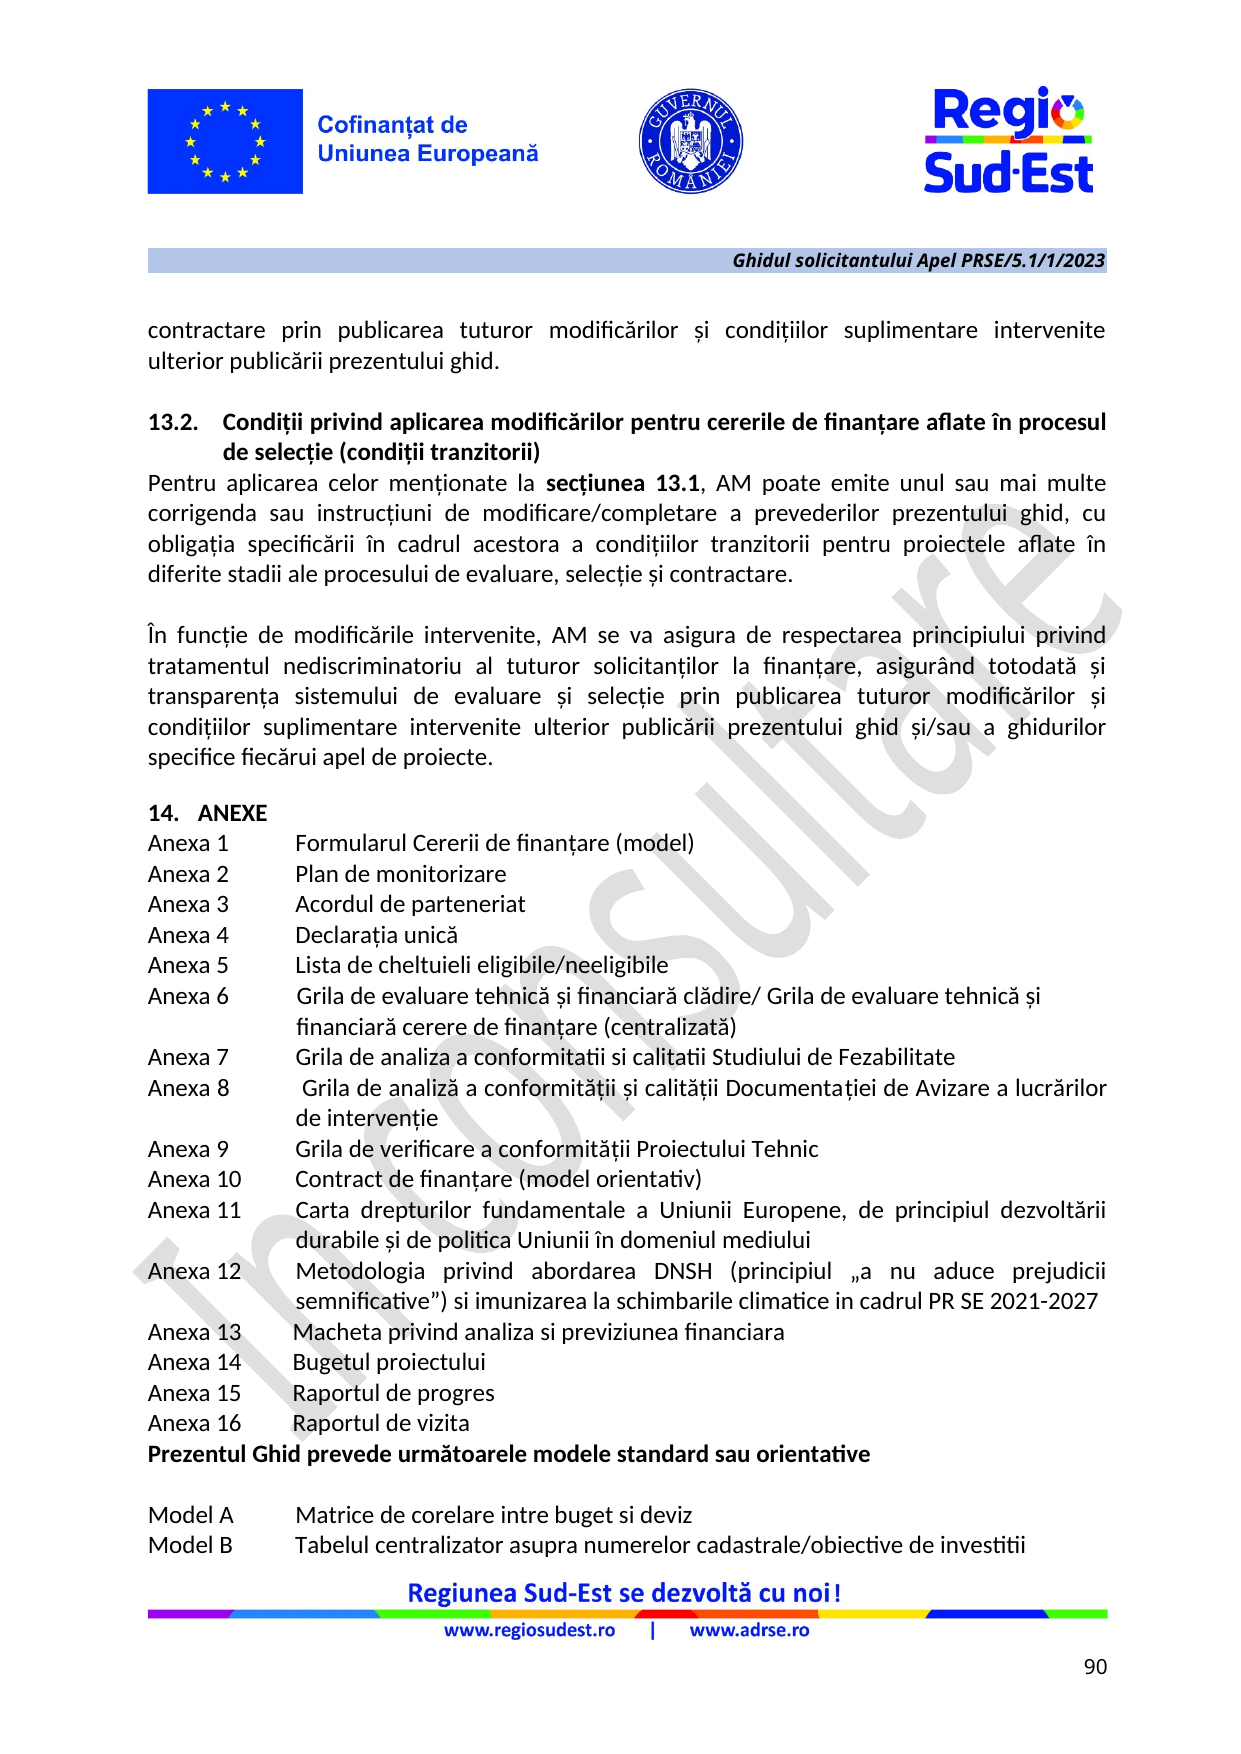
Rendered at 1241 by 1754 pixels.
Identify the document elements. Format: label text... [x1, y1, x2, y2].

list Anexa 6 Grila de evaluare tehnică şi financiară clădire/ Grila de evaluare tehnică și [148, 980, 1107, 1011]
list Anexa 8 Grila de analiză a conformității și calității Documentaţiei de Avizare a lucrărilor de intervenţie [148, 1072, 1107, 1133]
list Anexa 14 Bugetul proiectului [148, 1346, 1107, 1377]
list financiară cerere de finanţare (centralizată) [223, 1011, 1107, 1041]
list Anexa 13 Macheta privind analiza si previziunea financiara [148, 1316, 1107, 1346]
list Anexa 11 Carta drepturilor fundamentale a Uniunii Europene, de principiul dezvoltării durabile și de politica Uniunii în domeniul mediului [148, 1194, 1107, 1255]
list Anexa 3 Acordul de parteneriat [148, 889, 1107, 919]
list Anexa 15 Raportul de progres [148, 1377, 1107, 1407]
subtitle ANEXE [148, 797, 1107, 828]
list Anexa 16 Raportul de vizita [148, 1407, 1107, 1438]
list Model A Matrice de corelare intre buget si deviz [148, 1499, 1107, 1529]
list Anexa 4 Declaraţia unică [148, 919, 1107, 950]
list Model B Tabelul centralizator asupra numerelor cadastrale/obiective de investitii [148, 1529, 1107, 1560]
list Anexa 10 Contract de finanţare (model orientativ) [148, 1163, 1107, 1194]
list Anexa 2 Plan de monitorizare [148, 858, 1107, 889]
list Anexa 9 Grila de verificare a conformităţii Proiectului Tehnic [148, 1133, 1107, 1163]
list Anexa 1 Formularul Cererii de finanţare (model) [148, 828, 1107, 858]
picture [147, 1582, 1108, 1640]
list Anexa 12 Metodologia privind abordarea DNSH (principiul „a nu aduce prejudicii semnificative”) si imunizarea la schimbarile climatice in cadrul PR SE 2021-2027 [148, 1255, 1107, 1316]
list Anexa 5 Lista de cheltuieli eligibile/neeligibile [148, 950, 1107, 980]
picture [147, 86, 1093, 195]
list Prezentul Ghid prevede următoarele modele standard sau orientative [148, 1438, 1107, 1468]
text În funcție de modificările intervenite, AM se va asigura de respectarea principiului privind tratamentul nediscriminatoriu al tuturor solicitanților la finanțare, asigurând totodată și transparența sistemului de evaluare și selecție prin publicarea tuturor modificărilor și condițiilor suplimentare intervenite ulterior publicării prezentului ghid și/sau a ghidurilor specifice fiecărui apel de proiecte. [148, 619, 1107, 772]
text Pentru aplicarea celor menționate la secțiunea 13.1, AM poate emite unul sau mai multe corrigenda sau instrucțiuni de modificare/completare a prevederilor prezentului ghid, cu obligația specificării în cadrul acestora a condițiilor tranzitorii pentru proiectele aflate în diferite stadii ale procesului de evaluare, selecție și contractare. [148, 467, 1107, 589]
subtitle Condiții privind aplicarea modificărilor pentru cererile de finanțare aflate în procesul de selecție (condiții tranzitorii) [148, 406, 1107, 467]
list Anexa 7 Grila de analiza a conformitatii si calitatii Studiului de Fezabilitate [148, 1041, 1107, 1072]
